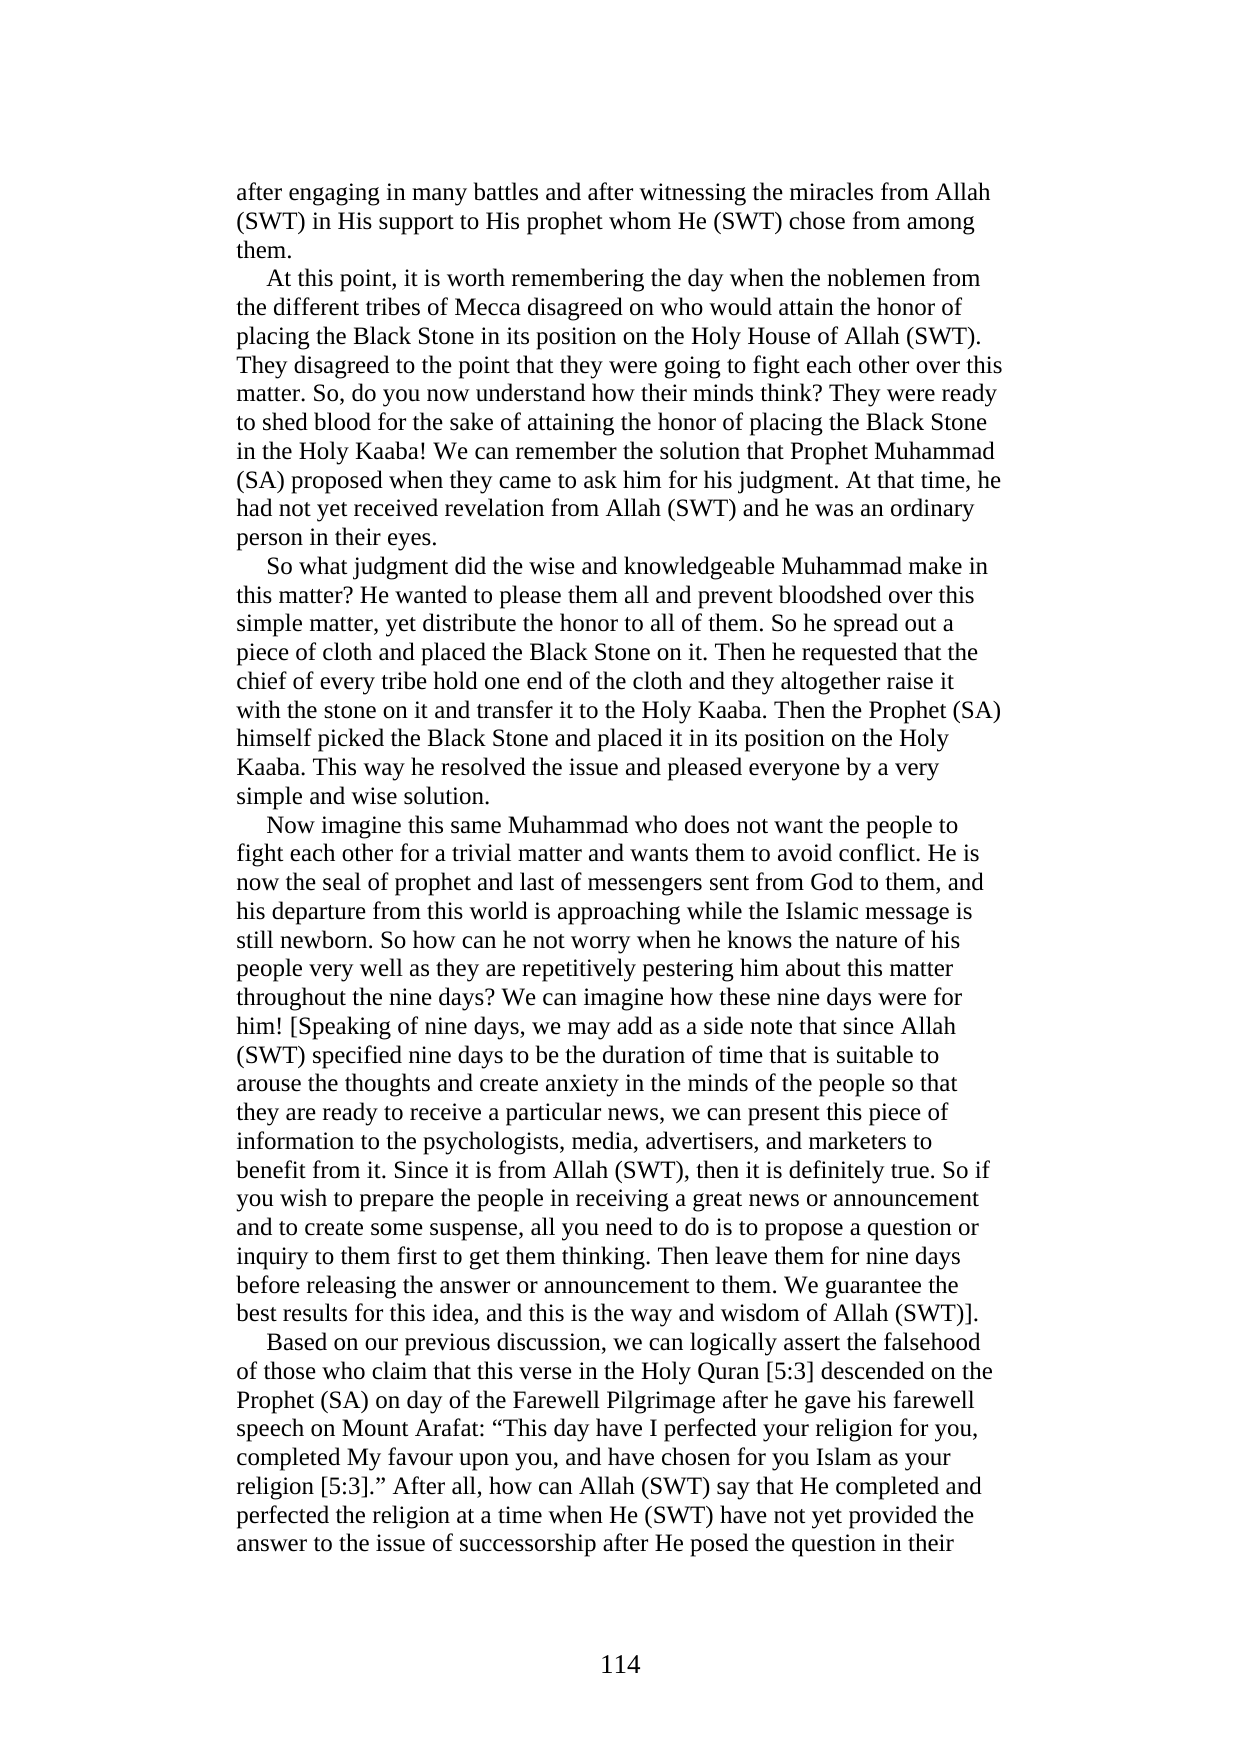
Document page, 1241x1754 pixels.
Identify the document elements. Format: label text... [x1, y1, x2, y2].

text Now imagine this same Muhammad who does not want the people to fight each other for a trivial matter and wants them to avoid conflict. He is now the seal of prophet and last of messengers sent from God to them, and his departure from this world is approaching while the Islamic message is still newborn. So how can he not worry when he knows the nature of his people very well as they are repetitively pestering him about this matter throughout the nine days? We can imagine how these nine days were for him! [Speaking of nine days, we may add as a side note that since Allah (SWT) specified nine days to be the duration of time that is suitable to arouse the thoughts and create anxiety in the minds of the people so that they are ready to receive a particular news, we can present this piece of information to the psychologists, media, advertisers, and marketers to benefit from it. Since it is from Allah (SWT), then it is definitely true. So if you wish to prepare the people in receiving a great news or announcement and to create some suspense, all you need to do is to propose a question or inquiry to them first to get them thinking. Then leave them for nine days before releasing the answer or announcement to them. We guarantee the best results for this idea, and this is the way and wisdom of Allah (SWT)]. [236, 810, 1004, 1327]
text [236, 177, 1004, 263]
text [236, 1327, 1004, 1557]
text So what judgment did the wise and knowledgeable Muhammad make in this matter? He wanted to please them all and prevent bloodshed over this simple matter, yet distribute the honor to all of them. So he spread out a piece of cloth and placed the Black Stone on it. Then he requested that the chief of every tribe hold one end of the cloth and they altogether raise it with the stone on it and transfer it to the Holy Kaaba. Then the Prophet (SA) himself picked the Black Stone and placed it in its position on the Holy Kaaba. This way he resolved the issue and pleased everyone by a very simple and wise solution. [236, 551, 1004, 810]
text At this point, it is worth remembering the day when the noblemen from the different tribes of Mecca disagreed on who would attain the honor of placing the Black Stone in its position on the Holy House of Allah (SWT). They disagreed to the point that they were going to fight each other over this matter. So, do you now understand how their minds think? They were ready to shed blood for the sake of attaining the honor of placing the Black Stone in the Holy Kaaba! We can remember the solution that Prophet Muhammad (SA) proposed when they came to ask him for his judgment. At that time, he had not yet received revelation from Allah (SWT) and he was an ordinary person in their eyes. [236, 263, 1004, 551]
